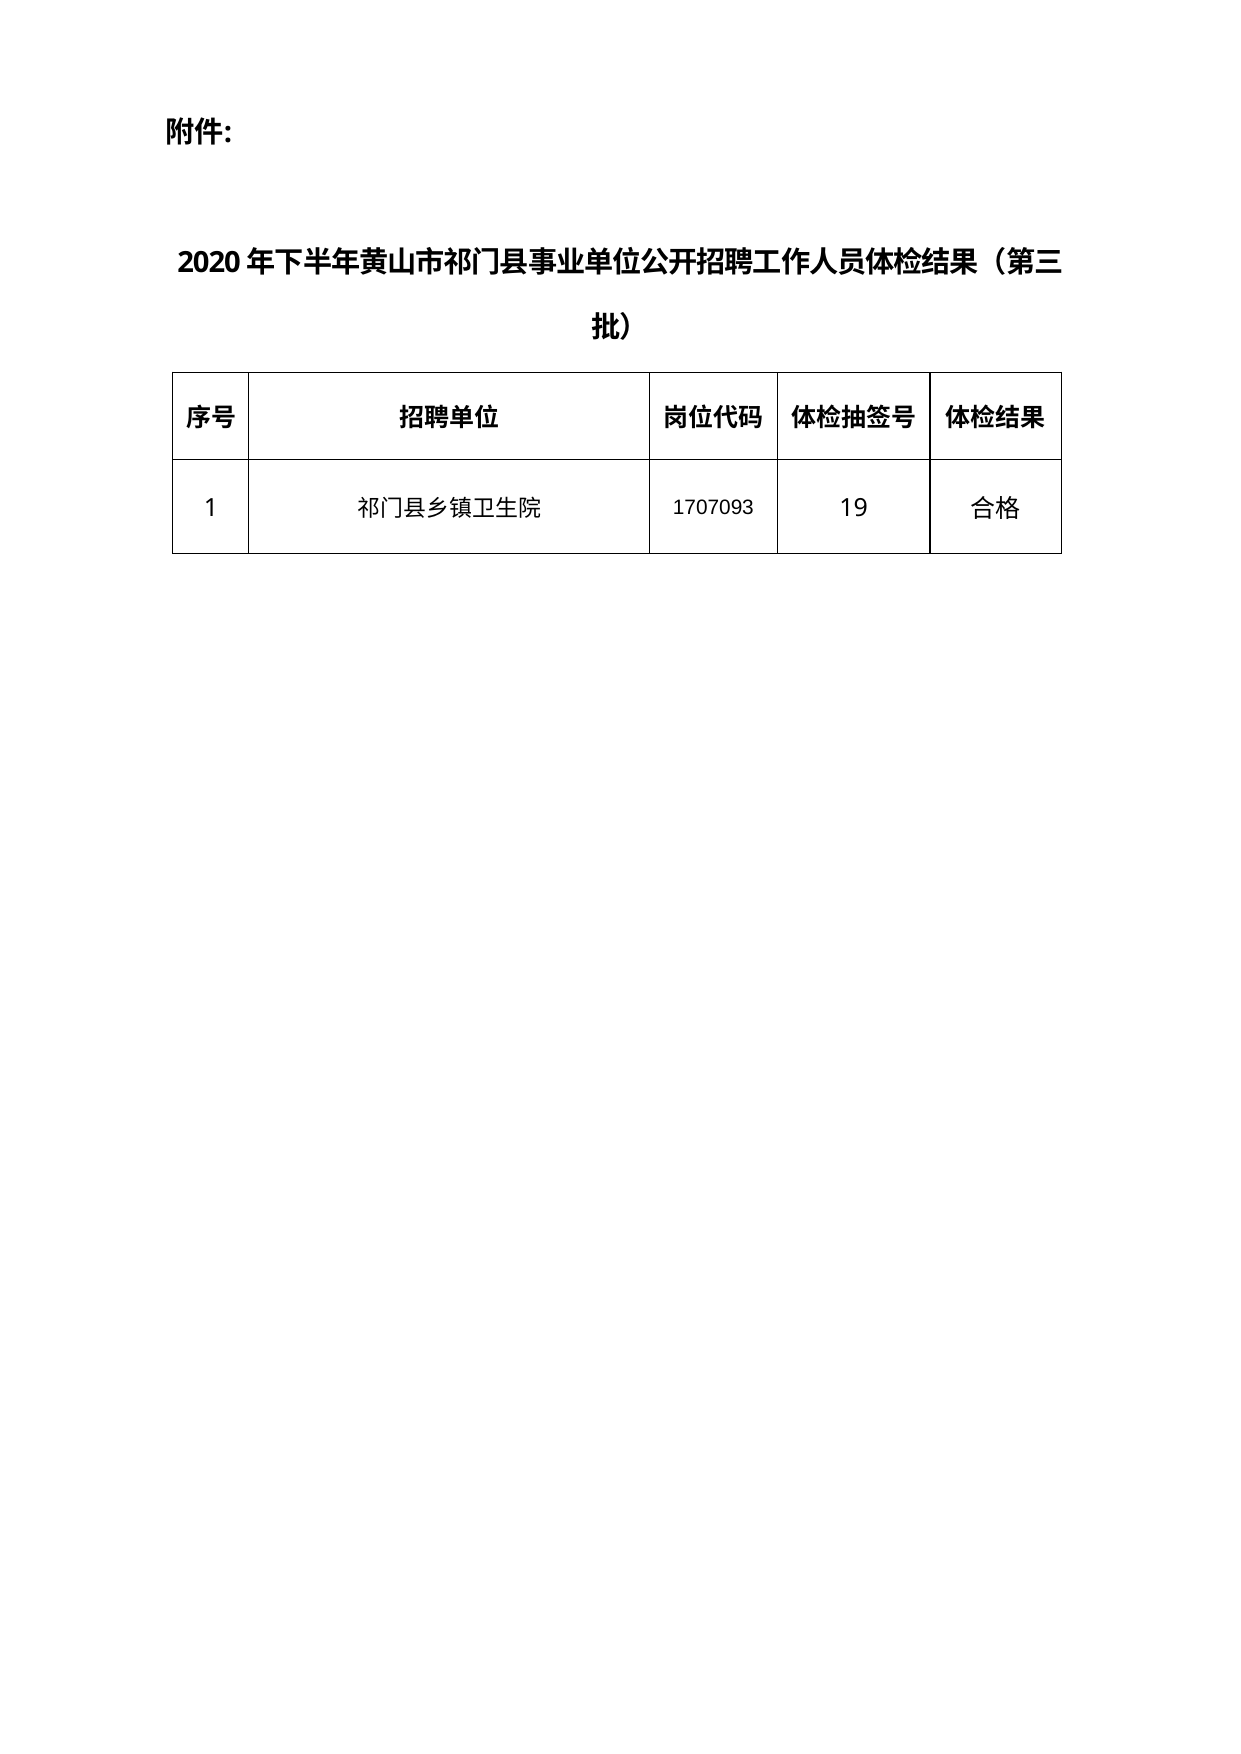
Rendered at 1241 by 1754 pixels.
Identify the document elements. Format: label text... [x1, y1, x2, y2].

table_cell 合格 [931, 460, 1061, 553]
table_header 招聘单位 [249, 373, 649, 459]
text 2020年下半年黄山市祁门县事业单位公开招聘工作人员体检结果（第三批） [165, 227, 1075, 357]
table_header 体检结果 [931, 373, 1061, 459]
table_cell 1707093 [650, 460, 777, 553]
table_cell 祁门县乡镇卫生院 [249, 460, 649, 553]
table_header 岗位代码 [650, 373, 777, 459]
text 附件: [165, 97, 1075, 162]
table_header 序号 [173, 373, 248, 459]
table_cell 19 [778, 460, 929, 553]
table_header 体检抽签号 [778, 373, 929, 459]
table_cell 1 [173, 460, 248, 553]
